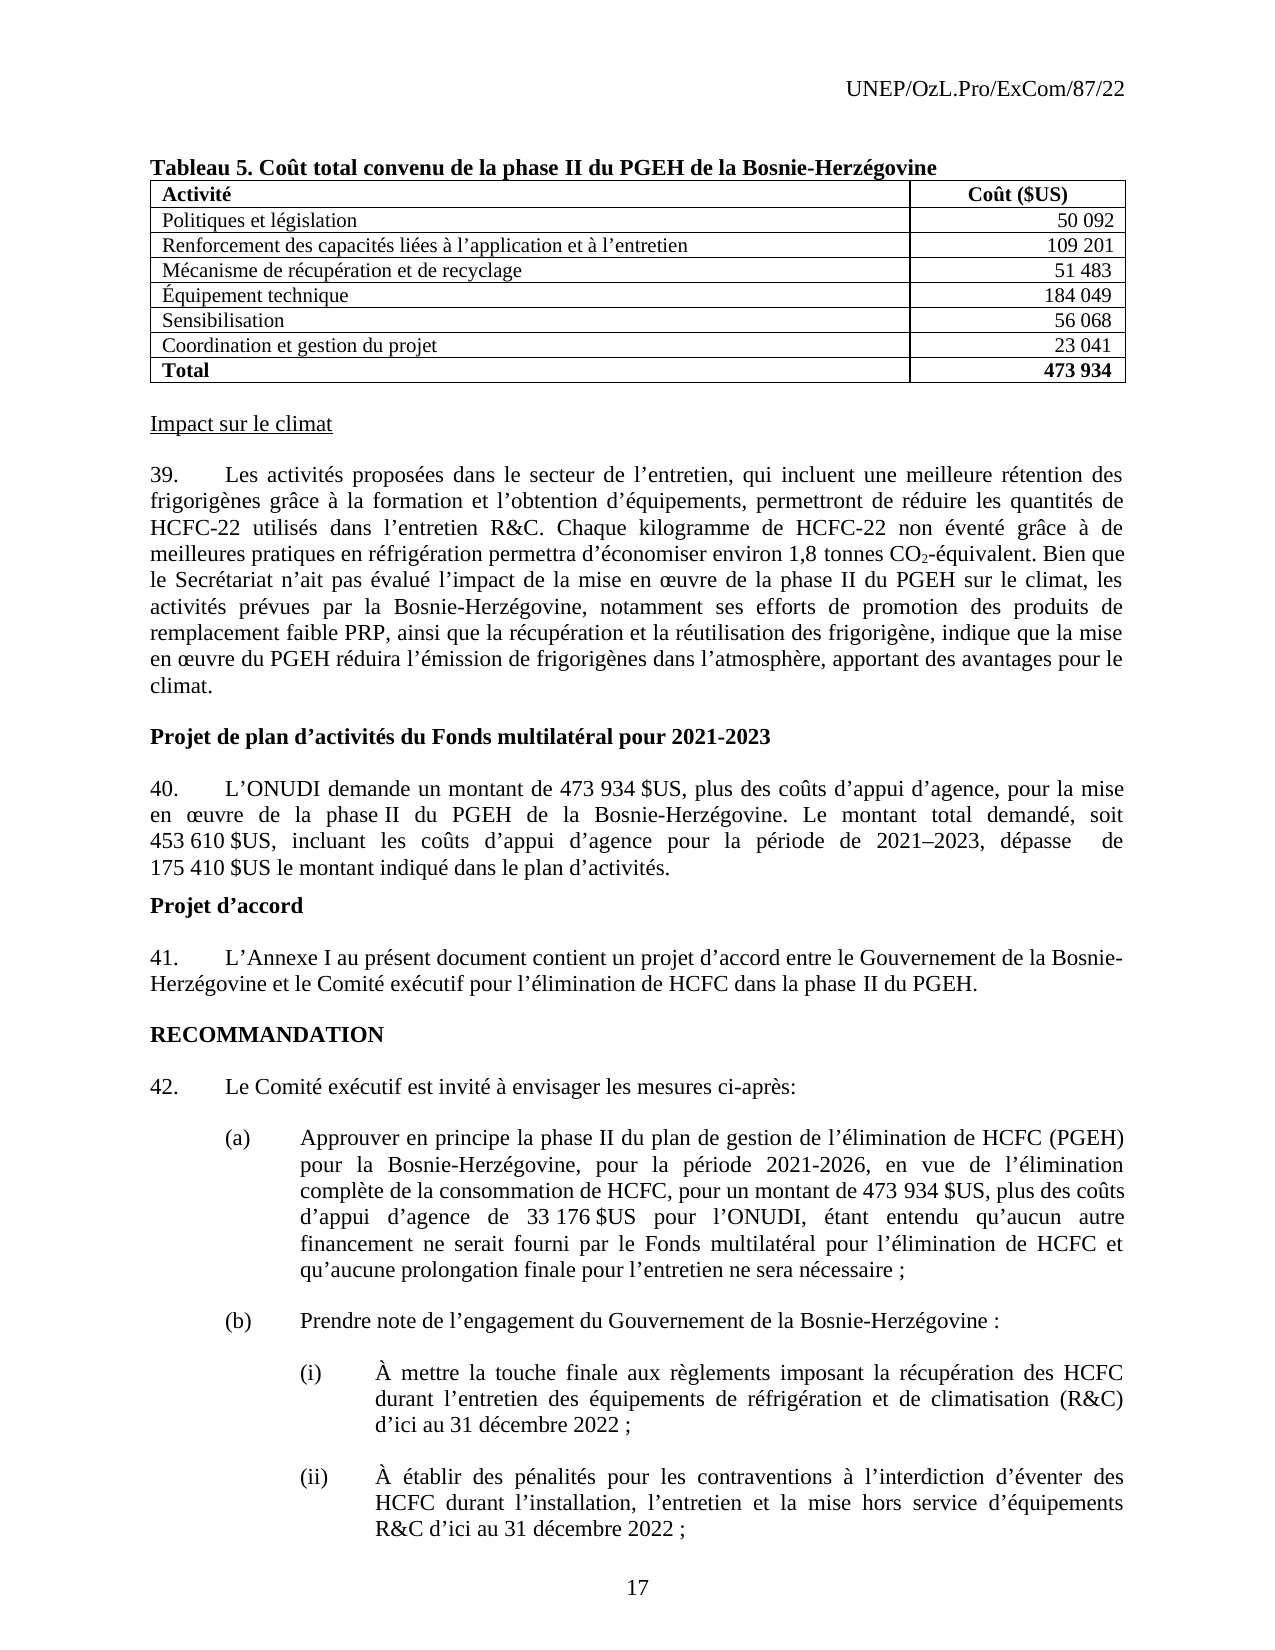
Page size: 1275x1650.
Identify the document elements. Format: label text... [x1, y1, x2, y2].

table_cell Sensibilisation [151, 308, 909, 332]
text Impact sur le climat [150, 410, 1125, 436]
table_cell 184 049 [911, 283, 1125, 307]
table_cell Mécanisme de récupération et de recyclage [151, 258, 909, 282]
subtitle Le Comité exécutif est invité à envisager les mesures ci-après: [150, 1073, 1125, 1099]
subtitle Prendre note de l’engagement du Gouvernement de la Bosnie-Herzégovine : [225, 1307, 1125, 1334]
table_cell 473 934 [911, 358, 1125, 382]
table_cell Total [151, 358, 909, 382]
subtitle L’Annexe I au présent document contient un projet d’accord entre le Gouvernement de la Bosnie-Herzégovine et le Comité exécutif pour l’élimination de HCFC dans la phase II du PGEH. [150, 944, 1125, 997]
subtitle À établir des pénalités pour les contraventions à l’interdiction d’éventer des HCFC durant l’installation, l’entretien et la mise hors service d’équipements R&C d’ici au 31 décembre 2022 ; [300, 1463, 1125, 1542]
subtitle À mettre la touche finale aux règlements imposant la récupération des HCFC durant l’entretien des équipements de réfrigération et de climatisation (R&C) d’ici au 31 décembre 2022 ; [300, 1359, 1125, 1438]
table_cell Coordination et gestion du projet [151, 333, 909, 357]
table_cell 23 041 [911, 333, 1125, 357]
subtitle L’ONUDI demande un montant de 473 934 $US, plus des coûts d’appui d’agence, pour la mise en œuvre de la phase II du PGEH de la Bosnie-Herzégovine. Le montant total demandé, soit 453 610 $US, incluant les coûts d’appui d’agence pour la période de 2021–2023, dépasse de 175 410 $US le montant indiqué dans le plan d’activités. [150, 774, 1125, 880]
table_cell 50 092 [911, 208, 1125, 232]
subtitle Projet de plan d’activités du Fonds multilatéral pour 2021-2023 [150, 723, 1125, 749]
table_cell 109 201 [911, 233, 1125, 257]
subtitle Approuver en principe la phase II du plan de gestion de l’élimination de HCFC (PGEH) pour la Bosnie-Herzégovine, pour la période 2021-2026, en vue de l’élimination complète de la consommation de HCFC, pour un montant de 473 934 $US, plus des coûts d’appui d’agence de 33 176 $US pour l’ONUDI, étant entendu qu’aucun autre financement ne serait fourni par le Fonds multilatéral pour l’élimination de HCFC et qu’aucune prolongation finale pour l’entretien ne sera nécessaire ; [225, 1124, 1125, 1282]
table_cell Renforcement des capacités liées à l’application et à l’entretien [151, 233, 909, 257]
subtitle RECOMMANDATION [150, 1022, 1125, 1048]
subtitle Projet d’accord [150, 892, 1125, 919]
table_cell 56 068 [911, 308, 1125, 332]
table_header Coût ($US) [911, 181, 1125, 207]
table_cell 51 483 [911, 258, 1125, 282]
text Tableau 5. Coût total convenu de la phase II du PGEH de la Bosnie-Herzégovine [150, 154, 1125, 180]
subtitle Les activités proposées dans le secteur de l’entretien, qui incluent une meilleure rétention des frigorigènes grâce à la formation et l’obtention d’équipements, permettront de réduire les quantités de HCFC-22 utilisés dans l’entretien R&C. Chaque kilogramme de HCFC-22 non éventé grâce à de meilleures pratiques en réfrigération permettra d’économiser environ 1,8 tonnes CO2-équivalent. Bien que le Secrétariat n’ait pas évalué l’impact de la mise en œuvre de la phase II du PGEH sur le climat, les activités prévues par la Bosnie-Herzégovine, notamment ses efforts de promotion des produits de remplacement faible PRP, ainsi que la récupération et la réutilisation des frigorigène, indique que la mise en œuvre du PGEH réduira l’émission de frigorigènes dans l’atmosphère, apportant des avantages pour le climat. [150, 461, 1125, 698]
table_header Activité [151, 181, 909, 207]
table_cell Politiques et législation [151, 208, 909, 232]
table_cell Équipement technique [151, 283, 909, 307]
